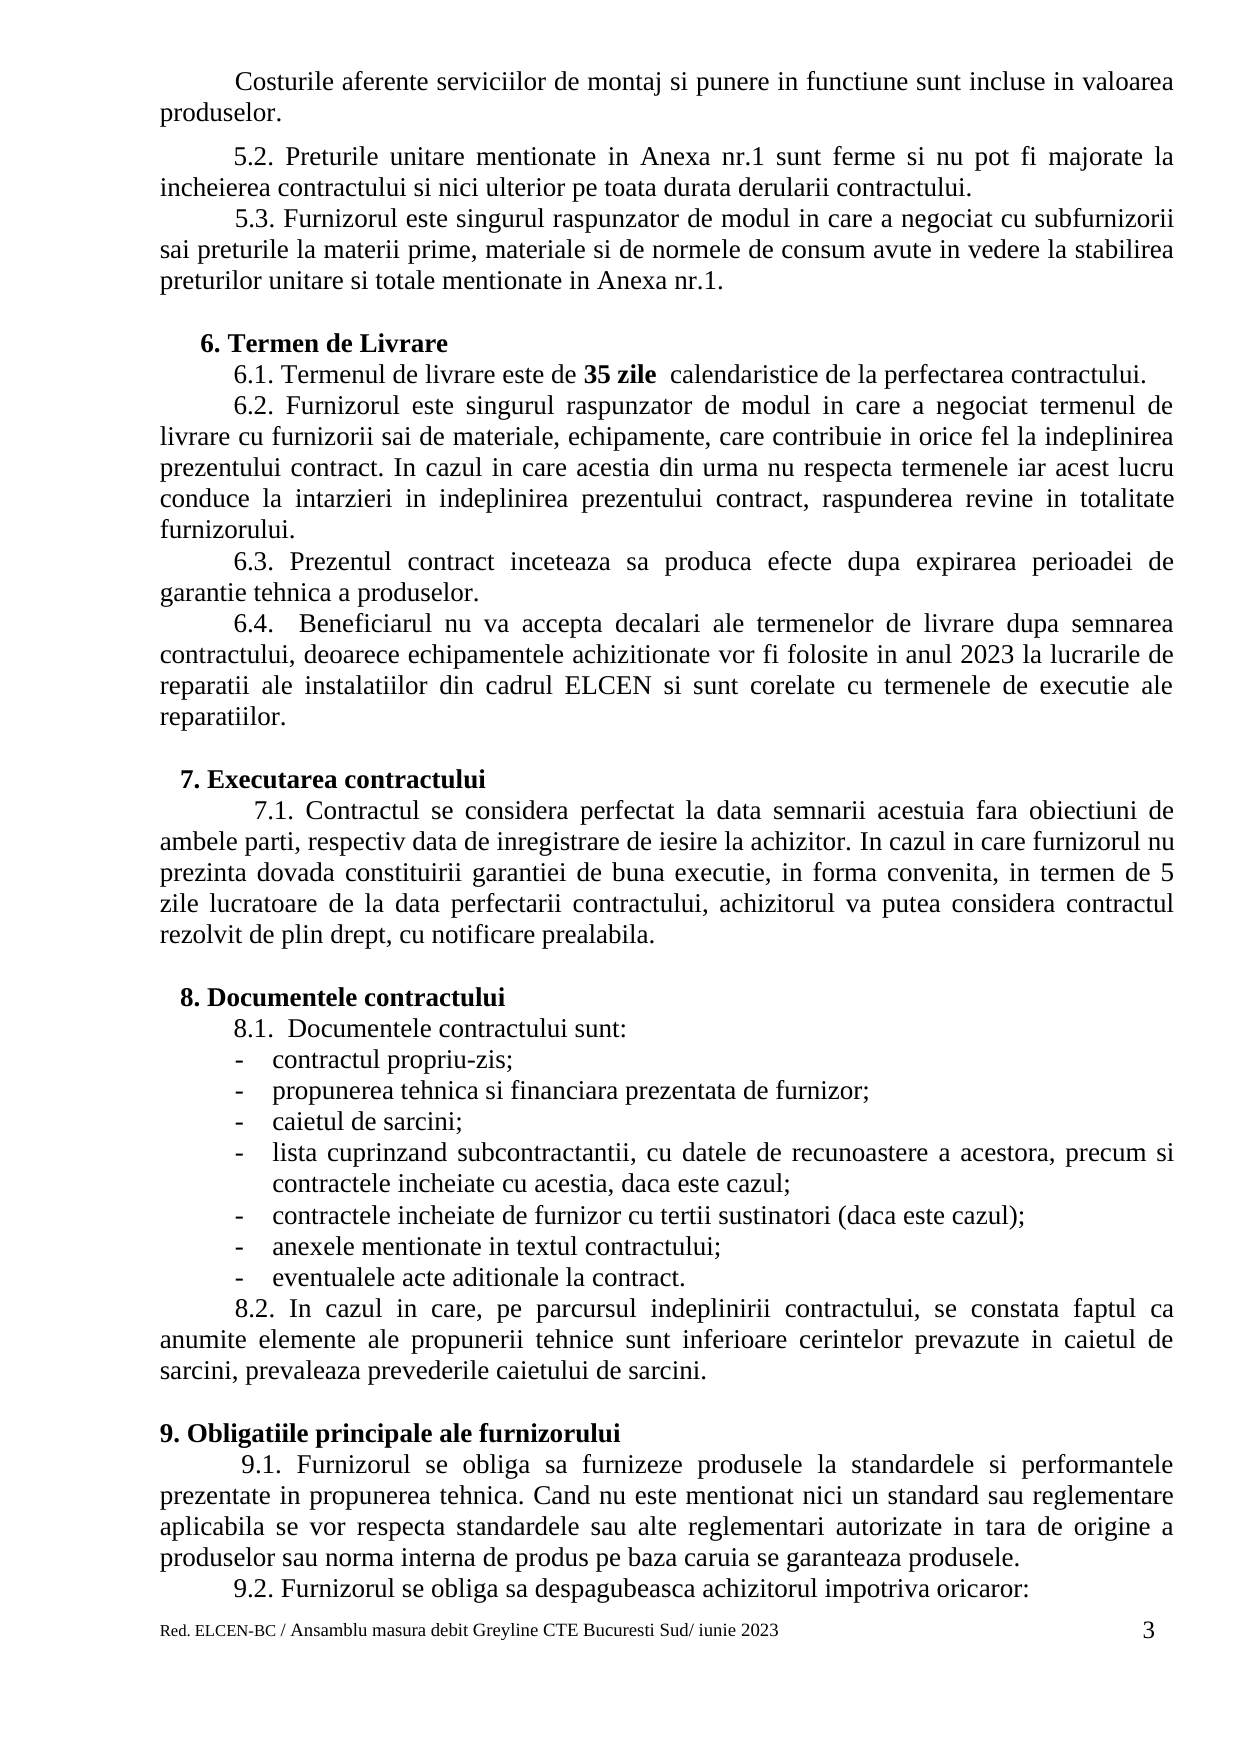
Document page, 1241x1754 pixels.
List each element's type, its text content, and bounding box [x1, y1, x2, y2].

text 6.2. Furnizorul este singurul raspunzator de modul in care a negociat termenul de livrare cu furnizorii sai de materiale, echipamente, care contribuie in orice fel la indeplinirea prezentului contract. In cazul in care acestia din urma nu respecta termenele iar acest lucru conduce la intarzieri in indeplinirea prezentului contract, raspunderea revine in totalitate furnizorului. [159, 389, 1175, 545]
list contractul propriu-zis; [234, 1043, 1175, 1074]
text Costurile aferente serviciilor de montaj si punere in functiune sunt incluse in valoarea produselor. [159, 65, 1175, 127]
text 5.3. Furnizorul este singurul raspunzator de modul in care a negociat cu subfurnizorii sai preturile la materii prime, materiale si de normele de consum avute in vedere la stabilirea preturilor unitare si totale mentionate in Anexa nr.1. [159, 202, 1175, 296]
text 9.1. Furnizorul se obliga sa furnizeze produsele la standardele si performantele prezentate in propunerea tehnica. Cand nu este mentionat nici un standard sau reglementare aplicabila se vor respecta standardele sau alte reglementari autorizate in tara de origine a produselor sau norma interna de produs pe baza caruia se garanteaza produsele. [159, 1448, 1175, 1572]
text 6.3. Prezentul contract inceteaza sa produca efecte dupa expirarea perioadei de garantie tehnica a produselor. [159, 545, 1175, 607]
text 6.1. Termenul de livrare este de 35 zile calendaristice de la perfectarea contractului. [159, 358, 1175, 389]
text 7.1. Contractul se considera perfectat la data semnarii acestuia fara obiectiuni de ambele parti, respectiv data de inregistrare de iesire la achizitor. In cazul in care furnizorul nu prezinta dovada constituirii garantiei de buna executie, in forma convenita, in termen de 5 zile lucratoare de la data perfectarii contractului, achizitorul va putea considera contractul rezolvit de plin drept, cu notificare prealabila. [159, 794, 1175, 949]
list propunerea tehnica si financiara prezentata de furnizor; [234, 1074, 1175, 1105]
list eventualele acte aditionale la contract. [234, 1261, 1175, 1292]
text 9. Obligatiile principale ale furnizorului [159, 1417, 1175, 1448]
text 8. Documentele contractului [159, 981, 1175, 1012]
text 7. Executarea contractului [159, 763, 1175, 794]
list contractele incheiate de furnizor cu tertii sustinatori (daca este cazul); [234, 1199, 1175, 1230]
text 6.4. Beneficiarul nu va accepta decalari ale termenelor de livrare dupa semnarea contractului, deoarece echipamentele achizitionate vor fi folosite in anul 2023 la lucrarile de reparatii ale instalatiilor din cadrul ELCEN si sunt corelate cu termenele de executie ale reparatiilor. [159, 607, 1175, 732]
text 6. Termen de Livrare [159, 327, 1175, 358]
text 9.2. Furnizorul se obliga sa despagubeasca achizitorul impotriva oricaror: [159, 1572, 1175, 1604]
list anexele mentionate in textul contractului; [234, 1230, 1175, 1261]
text 5.2. Preturile unitare mentionate in Anexa nr.1 sunt ferme si nu pot fi majorate la incheierea contractului si nici ulterior pe toata durata derularii contractului. [159, 140, 1175, 202]
list lista cuprinzand subcontractantii, cu datele de recunoastere a acestora, precum si contractele incheiate cu acestia, daca este cazul; [234, 1136, 1175, 1199]
text 8.2. In cazul in care, pe parcursul indeplinirii contractului, se constata faptul ca anumite elemente ale propunerii tehnice sunt inferioare cerintelor prevazute in caietul de sarcini, prevaleaza prevederile caietului de sarcini. [159, 1292, 1175, 1386]
list caietul de sarcini; [234, 1105, 1175, 1136]
text 8.1. Documentele contractului sunt: [159, 1012, 1175, 1043]
